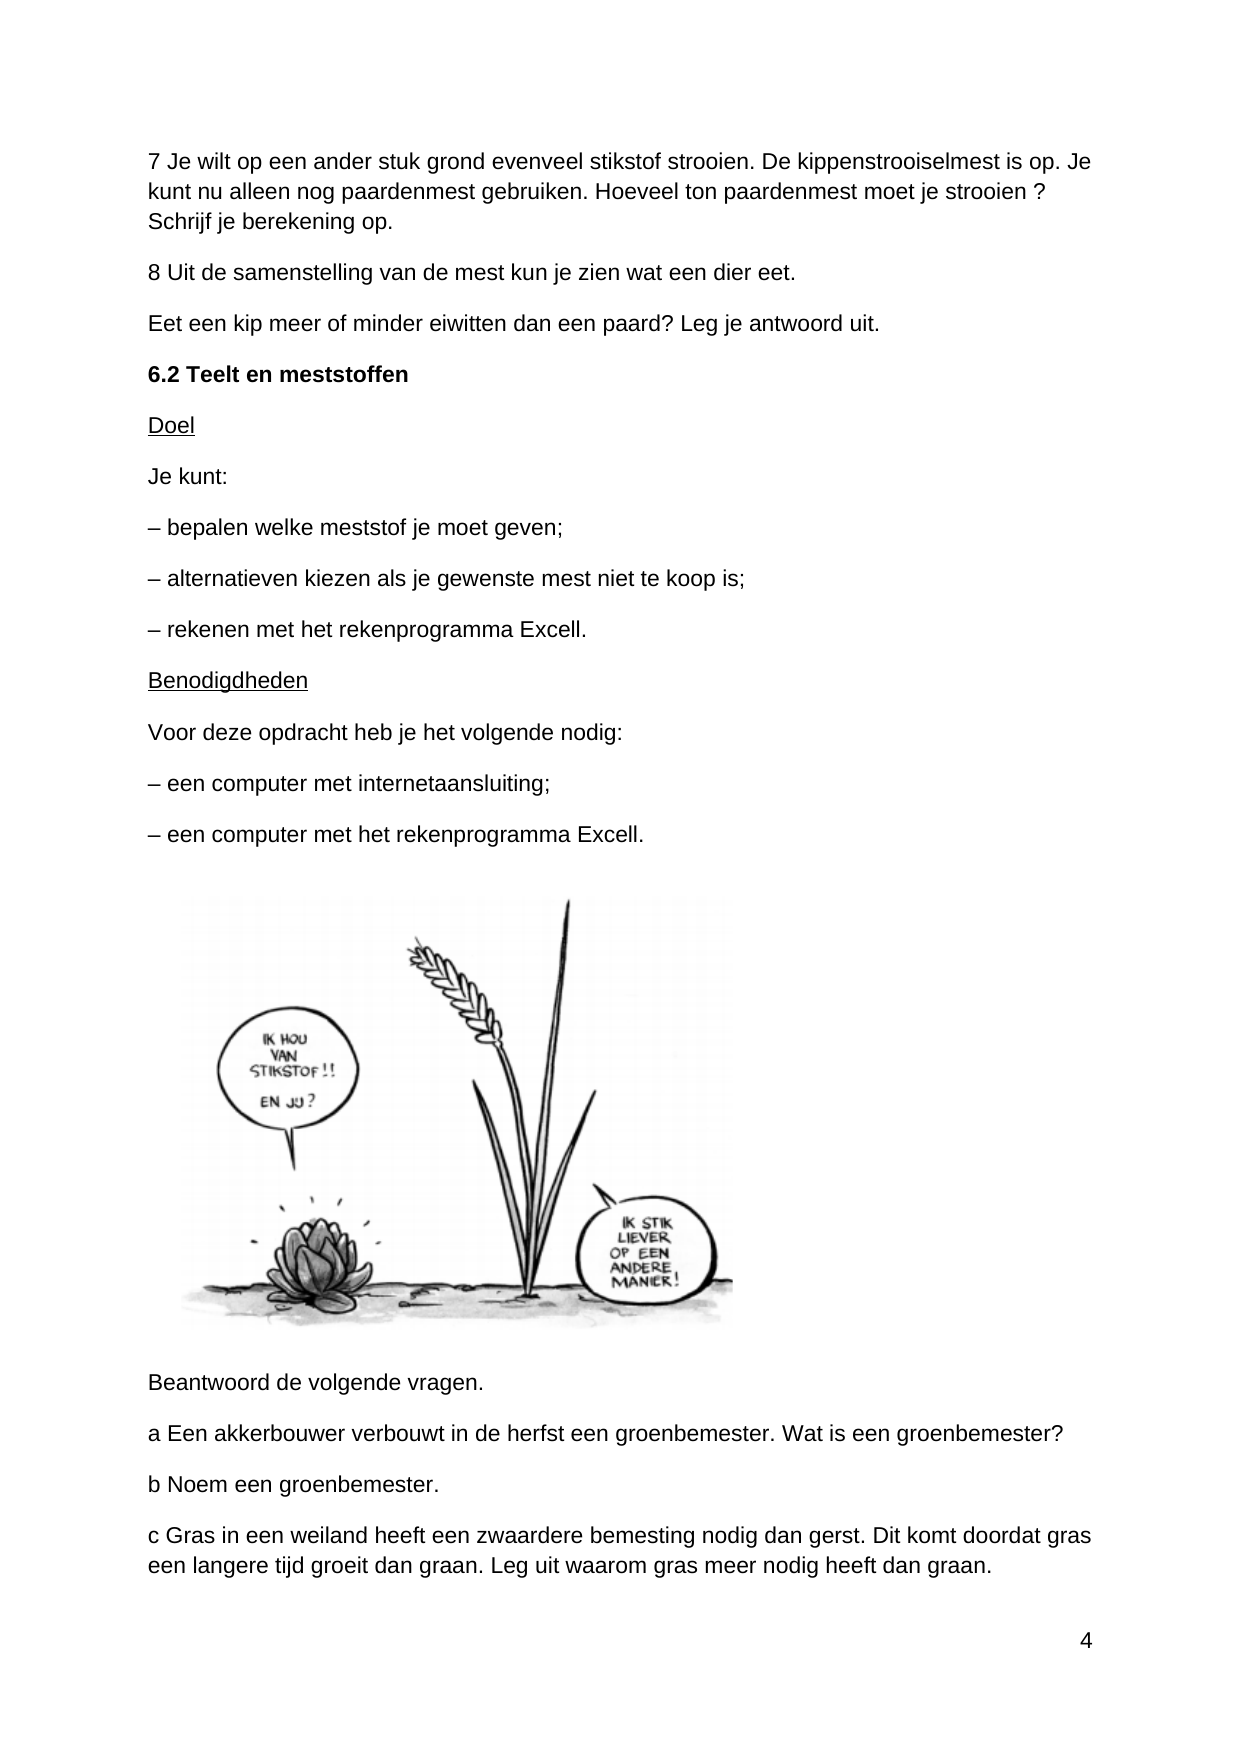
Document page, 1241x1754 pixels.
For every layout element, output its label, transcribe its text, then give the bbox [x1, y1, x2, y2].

text 6.2 Teelt en meststoffen [148, 361, 1093, 387]
text 7 Je wilt op een ander stuk grond evenveel stikstof strooien. De kippenstrooiselmest is op. Je kunt nu alleen nog paardenmest gebruiken. Hoeveel ton paardenmest moet je strooien ? Schrijf je berekening op. [148, 148, 1093, 234]
text Doel [148, 412, 1093, 438]
text Eet een kip meer of minder eiwitten dan een paard? Leg je antwoord uit. [148, 310, 1093, 336]
text Benodigdheden [148, 667, 1093, 694]
text – een computer met internetaansluiting; [148, 769, 1093, 796]
text – rekenen met het rekenprogramma Excell. [148, 616, 1093, 643]
text a Een akkerbouwer verbouwt in de herfst een groenbemester. Wat is een groenbemester? [148, 1419, 1093, 1446]
text Voor deze opdracht heb je het volgende nodig: [148, 718, 1093, 745]
text 8 Uit de samenstelling van de mest kun je zien wat een dier eet. [148, 259, 1093, 285]
picture [147, 871, 847, 1344]
text – een computer met het rekenprogramma Excell. [148, 821, 1093, 847]
text – alternatieven kiezen als je gewenste mest niet te koop is; [148, 565, 1093, 592]
text c Gras in een weiland heeft een zwaardere bemesting nodig dan gerst. Dit komt doordat gras een langere tijd groeit dan graan. Leg uit waarom gras meer nodig heeft dan graan. [148, 1522, 1093, 1578]
text Je kunt: [148, 463, 1093, 489]
text Beantwoord de volgende vragen. [148, 1368, 1093, 1395]
text b Noem een groenbemester. [148, 1471, 1093, 1497]
text – bepalen welke meststof je moet geven; [148, 514, 1093, 541]
